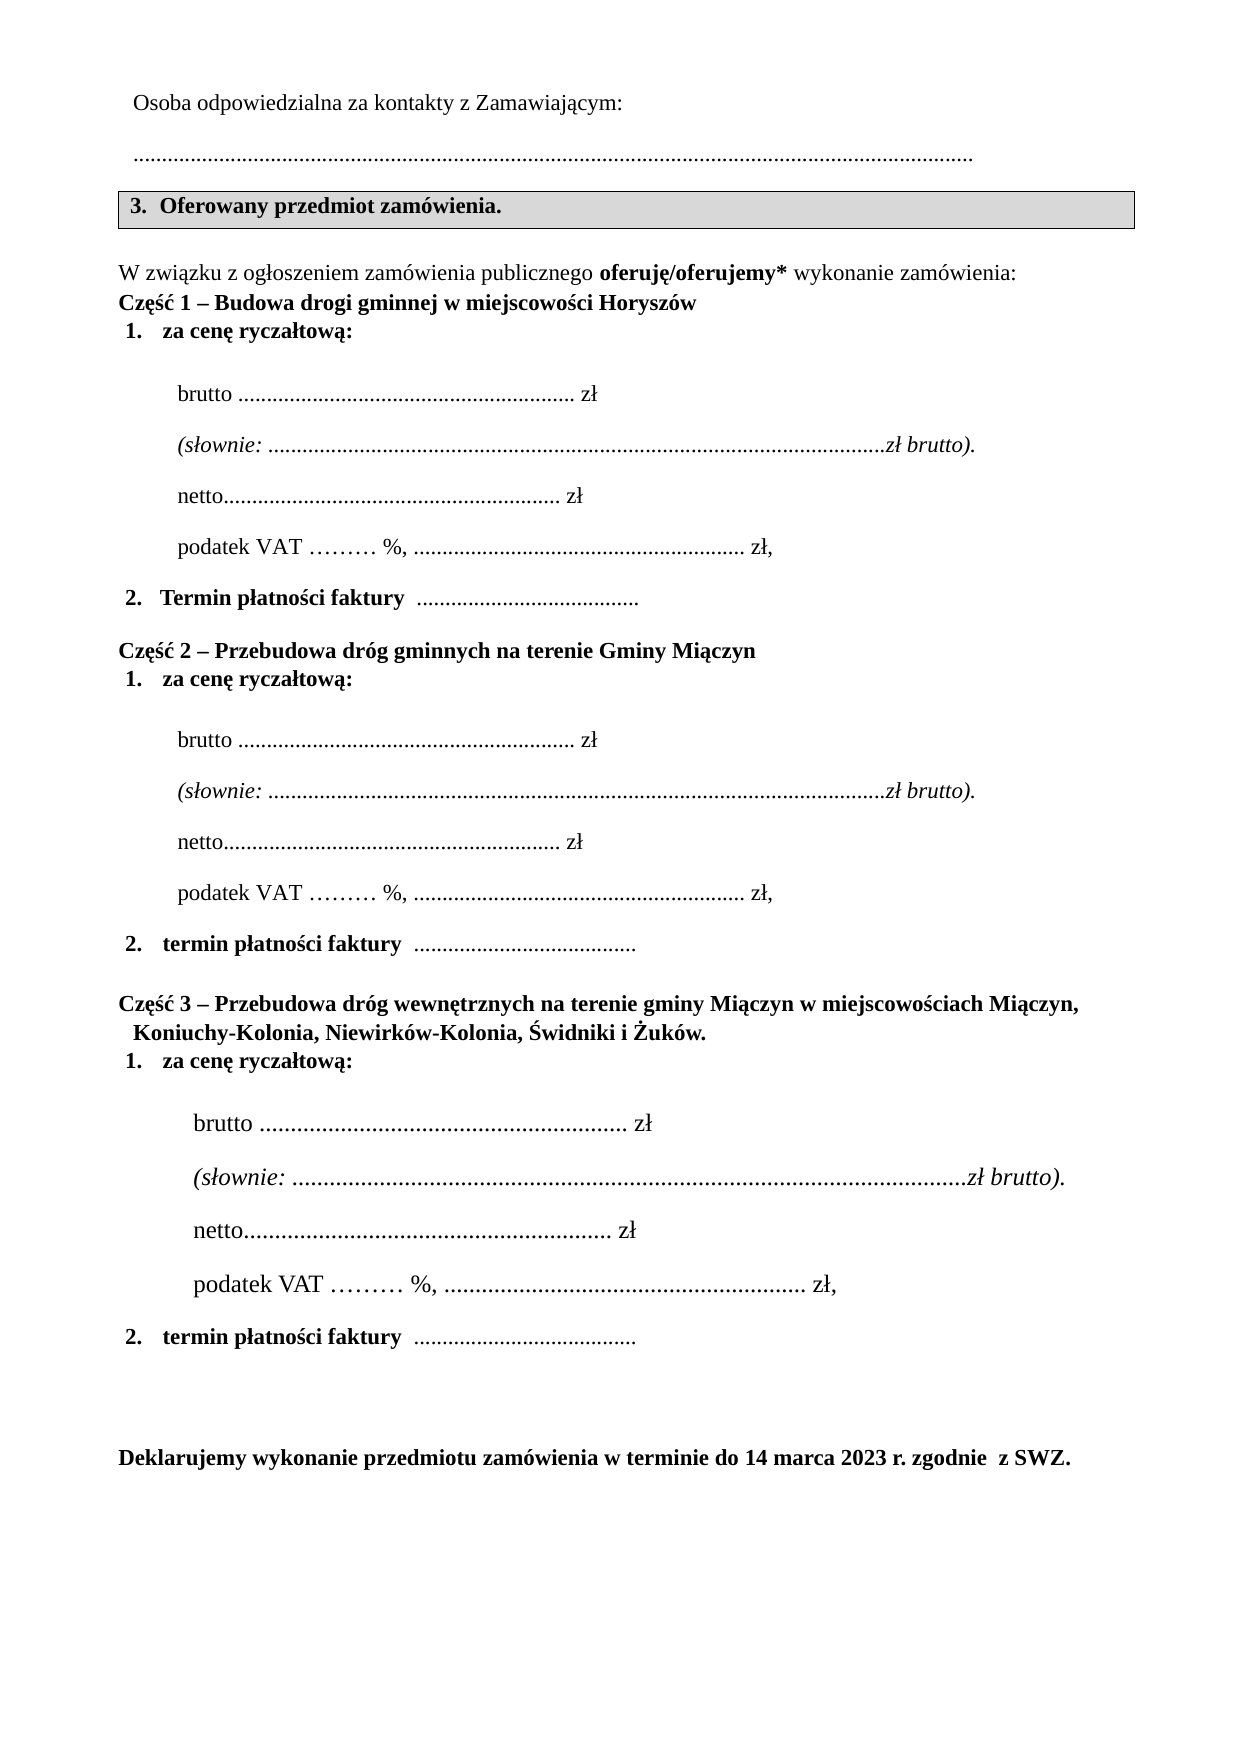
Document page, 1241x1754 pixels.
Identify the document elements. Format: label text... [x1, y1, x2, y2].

text brutto ........................................................... zł [118, 380, 1122, 407]
list za cenę ryczałtową: [125, 1047, 1122, 1074]
text netto........................................................... zł [118, 828, 1122, 854]
list Termin płatności faktury ....................................... [125, 584, 1122, 611]
text podatek VAT ……… %, .......................................................... zł, [118, 879, 1122, 905]
text W związku z ogłoszeniem zamówienia publicznego oferuję/oferujemy* wykonanie zamówienia: [118, 229, 1122, 285]
list za cenę ryczałtową: [125, 317, 1122, 376]
list termin płatności faktury ....................................... [125, 1323, 1122, 1349]
list brutto ........................................................... zł [193, 1108, 1122, 1137]
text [133, 140, 1122, 166]
text Część 3 – Przebudowa dróg wewnętrznych na terenie gminy Miączyn w miejscowościach Miączyn, Koniuchy-Kolonia, Niewirków-Kolonia, Świdniki i Żuków. [118, 991, 1122, 1045]
text netto........................................................... zł [118, 482, 1122, 509]
text Część 1 – Budowa drogi gminnej w miejscowości Horyszów [118, 289, 1122, 315]
text (słownie: ............................................................................................................zł brutto). [118, 777, 1122, 803]
text podatek VAT ……… %, .......................................................... zł, [118, 533, 1122, 560]
list za cenę ryczałtową: [125, 666, 1122, 692]
list podatek VAT ……… %, .......................................................... zł, [193, 1269, 1122, 1298]
list (słownie: ............................................................................................................zł brutto). [193, 1162, 1122, 1190]
text Część 2 – Przebudowa dróg gminnych na terenie Gminy Miączyn [118, 637, 1122, 663]
text Osoba odpowiedzialna za kontakty z Zamawiającym: [133, 89, 1122, 115]
table_header Oferowany przedmiot zamówienia. [119, 192, 1134, 228]
list termin płatności faktury ....................................... [125, 930, 1122, 956]
text (słownie: ............................................................................................................zł brutto). [118, 431, 1122, 458]
text Deklarujemy wykonanie przedmiotu zamówienia w terminie do 14 marca 2023 r. zgodnie z SWZ. [118, 1444, 1122, 1470]
list netto........................................................... zł [193, 1216, 1122, 1244]
text brutto ........................................................... zł [118, 726, 1122, 752]
